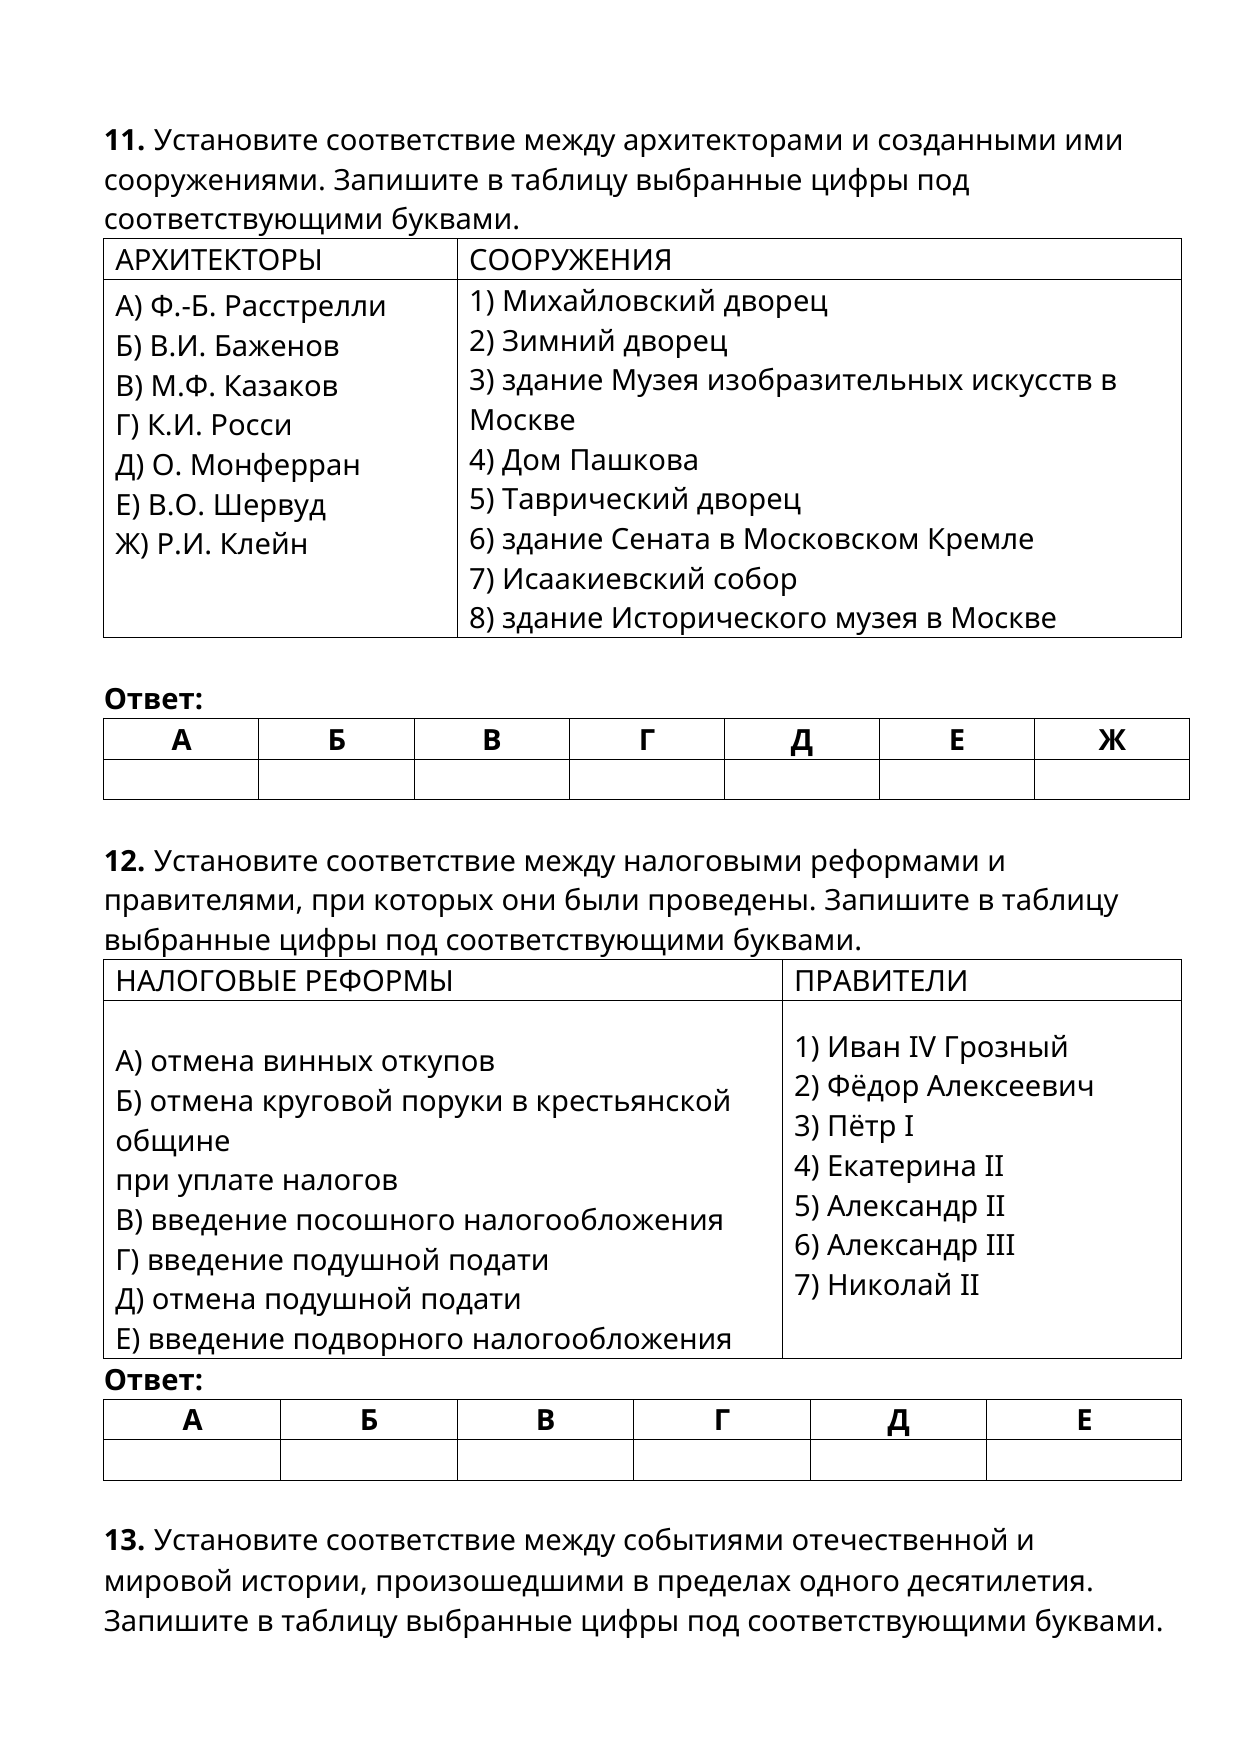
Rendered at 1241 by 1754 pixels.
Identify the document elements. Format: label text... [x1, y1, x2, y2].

table_cell [281, 1440, 457, 1480]
table_header А [104, 1400, 280, 1439]
table_header Г [634, 1400, 810, 1439]
table_header Е [880, 719, 1034, 758]
table_header ПРАВИТЕЛИ [783, 960, 1181, 1000]
table_cell [104, 760, 258, 799]
table_cell 1) Михайловский дворец 2) Зимний дворец 3) здание Музея изобразительных искусств в Москве 4) Дом Пашкова 5) Таврический дворец 6) здание Сената в Московском Кремле 7) Исаакиевский собор 8) здание Исторического музея в Москве [458, 280, 1181, 637]
table_header Г [570, 719, 724, 758]
table_header Б [281, 1400, 457, 1439]
table_header В [458, 1400, 633, 1439]
table_header СООРУЖЕНИЯ [458, 239, 1181, 279]
table_cell А) Ф.-Б. Расстрелли Б) В.И. Баженов В) М.Ф. Казаков Г) К.И. Росси Д) О. Монферран Е) В.О. Шервуд Ж) Р.И. Клейн [104, 280, 457, 637]
table_cell [259, 760, 414, 799]
table_header Д [725, 719, 879, 758]
table_header Ж [1035, 719, 1189, 758]
table_cell [725, 760, 879, 799]
table_header Б [259, 719, 414, 758]
text Ответ: [103, 1359, 1167, 1399]
table_cell [1035, 760, 1189, 799]
table_cell [458, 1440, 633, 1480]
table_cell [415, 760, 569, 799]
table_header НАЛОГОВЫЕ РЕФОРМЫ [104, 960, 782, 1000]
table_cell [987, 1440, 1181, 1480]
table_header А [104, 719, 258, 758]
table_cell [570, 760, 724, 799]
table_header В [415, 719, 569, 758]
text 12. Установите соответствие между налоговыми реформами и правителями, при которых они были проведены. Запишите в таблицу выбранные цифры под соответствующими буквами. [103, 840, 1167, 959]
text 13. Установите соответствие между событиями отечественной и мировой истории, произошедшими в пределах одного десятилетия. Запишите в таблицу выбранные цифры под соответствующими буквами. [103, 1481, 1167, 1668]
table_cell [634, 1440, 810, 1480]
text Ответ: [103, 638, 1167, 718]
table_cell А) отмена винных откупов Б) отмена круговой поруки в крестьянской общине при уплате налогов В) введение посошного налогообложения Г) введение подушной подати Д) отмена подушной подати Е) введение подворного налогообложения [104, 1001, 782, 1358]
table_header Е [987, 1400, 1181, 1439]
text 11. Установите соответствие между архитекторами и созданными ими сооружениями. Запишите в таблицу выбранные цифры под соответствующими буквами. [103, 119, 1167, 238]
table_cell [880, 760, 1034, 799]
table_cell 1) Иван IV Грозный 2) Фёдор Алексеевич 3) Пётр I 4) Екатерина II 5) Александр II 6) Александр III 7) Николай II [783, 1001, 1181, 1358]
table_header АРХИТЕКТОРЫ [104, 239, 457, 279]
table_header Д [811, 1400, 986, 1439]
table_cell [811, 1440, 986, 1480]
table_cell [104, 1440, 280, 1480]
